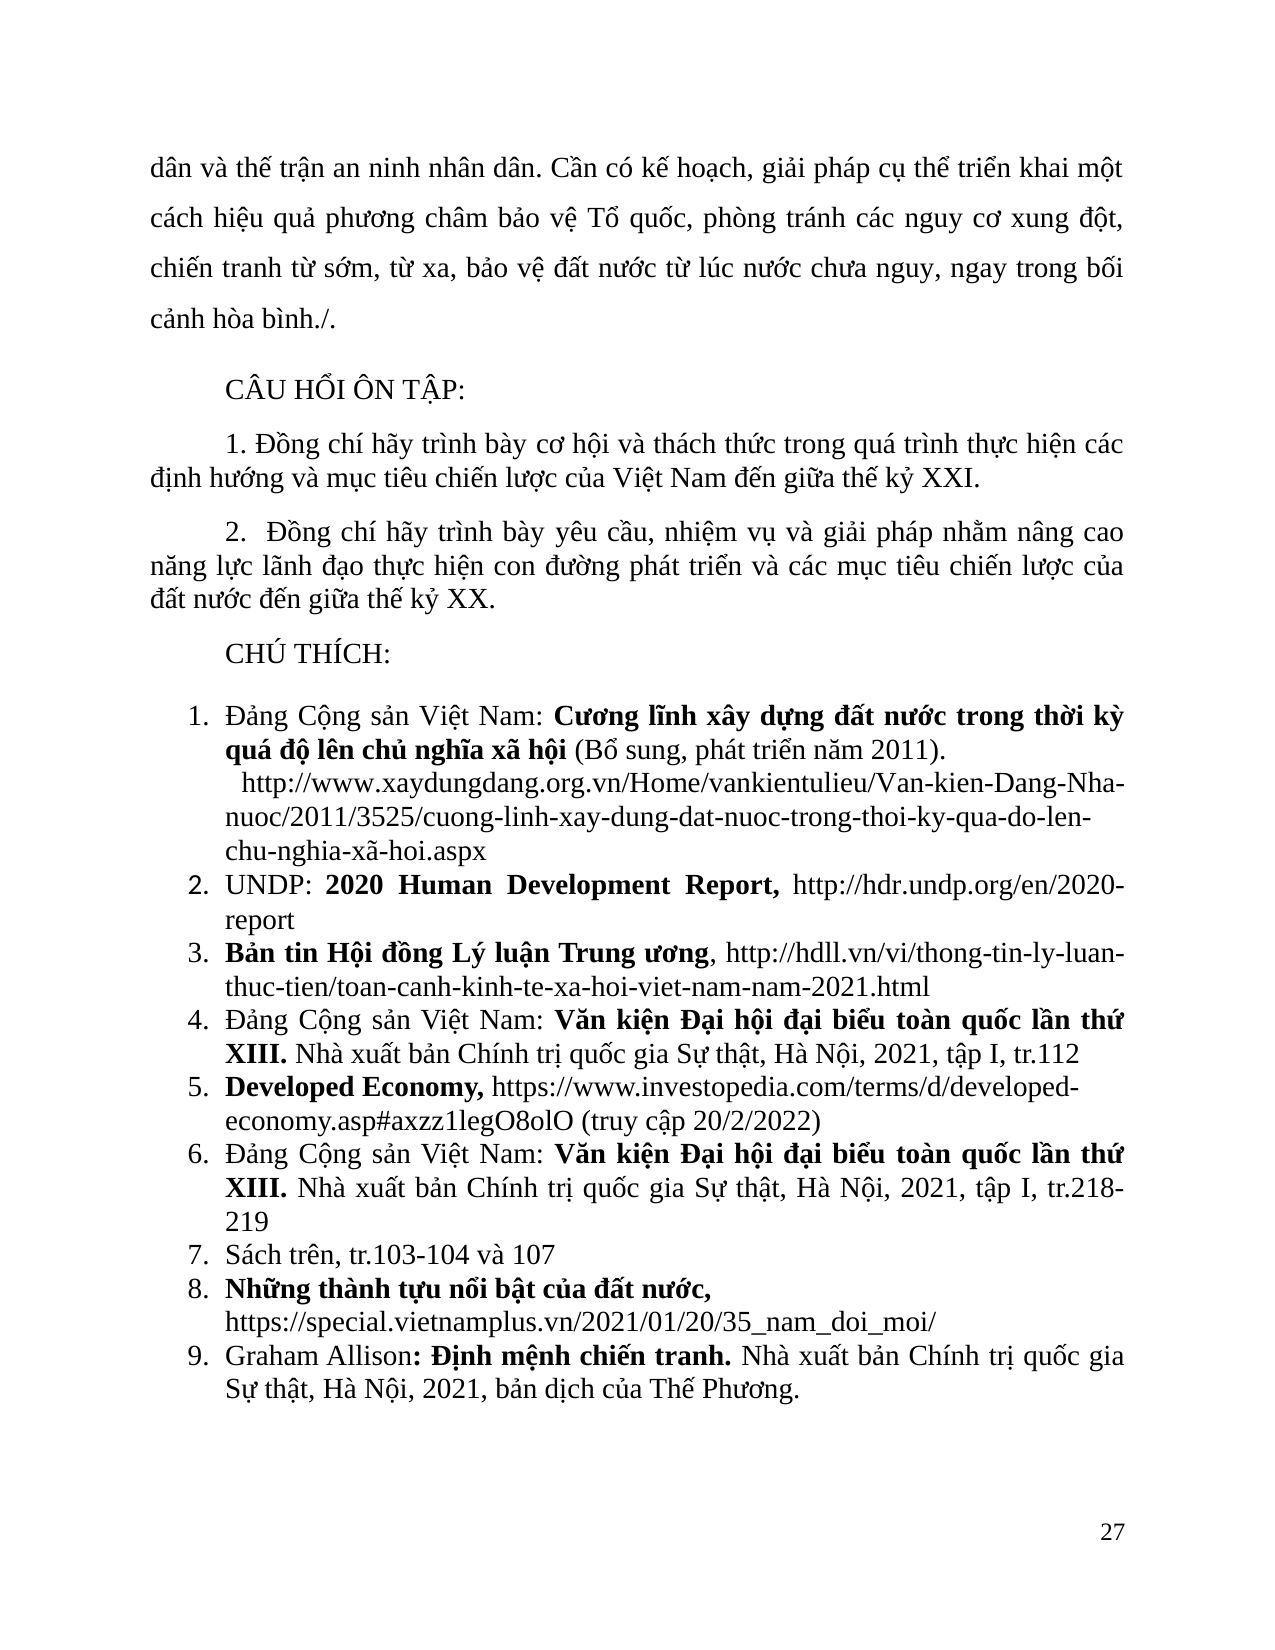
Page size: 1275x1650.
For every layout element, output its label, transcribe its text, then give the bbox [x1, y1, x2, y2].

text 1. Đồng chí hãy trình bày cơ hội và thách thức trong quá trình thực hiện các định hướng và mục tiêu chiến lược của Việt Nam đến giữa thế kỷ XXI. [150, 426, 1125, 493]
list Những thành tựu nổi bật của đất nước, https://special.vietnamplus.vn/2021/01/20/35_nam_doi_moi/ [187, 1271, 1125, 1338]
list Sách trên, tr.103-104 và 107 [187, 1237, 1125, 1271]
list Đảng Cộng sản Việt Nam: Cương lĩnh xây dựng đất nước trong thời kỳ quá độ lên chủ nghĩa xã hội (Bổ sung, phát triển năm 2011). [187, 698, 1125, 766]
text CÂU HỔI ÔN TẬP: [150, 372, 1125, 406]
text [150, 150, 1125, 334]
list Developed Economy, https://www.investopedia.com/terms/d/developed-economy.asp#axzz1legO8olO (truy cập 20/2/2022) [187, 1069, 1125, 1137]
text CHÚ THÍCH: [150, 636, 1125, 669]
list UNDP: 2020 Human Development Report, http://hdr.undp.org/en/2020-report [187, 866, 1125, 935]
list Đảng Cộng sản Việt Nam: Văn kiện Đại hội đại biểu toàn quốc lần thứ XIII. Nhà xuất bản Chính trị quốc gia Sự thật, Hà Nội, 2021, tập I, tr.112 [187, 1002, 1125, 1069]
list Đảng Cộng sản Việt Nam: Văn kiện Đại hội đại biểu toàn quốc lần thứ XIII. Nhà xuất bản Chính trị quốc gia Sự thật, Hà Nội, 2021, tập I, tr.218-219 [187, 1137, 1125, 1237]
list Bản tin Hội đồng Lý luận Trung ương, http://hdll.vn/vi/thong-tin-ly-luan-thuc-tien/toan-canh-kinh-te-xa-hoi-viet-nam-nam-2021.html [187, 935, 1125, 1002]
text 2. Đồng chí hãy trình bày yêu cầu, nhiệm vụ và giải pháp nhằm nâng cao năng lực lãnh đạo thực hiện con đường phát triển và các mục tiêu chiến lược của đất nước đến giữa thế kỷ XX. [150, 514, 1125, 615]
list Graham Allison: Định mệnh chiến tranh. Nhà xuất bản Chính trị quốc gia Sự thật, Hà Nội, 2021, bản dịch của Thế Phương. [187, 1338, 1125, 1405]
list http://www.xaydungdang.org.vn/Home/vankientulieu/Van-kien-Dang-Nha-nuoc/2011/3525/cuong-linh-xay-dung-dat-nuoc-trong-thoi-ky-qua-do-len-chu-nghia-xã-hoi.aspx [225, 766, 1125, 866]
